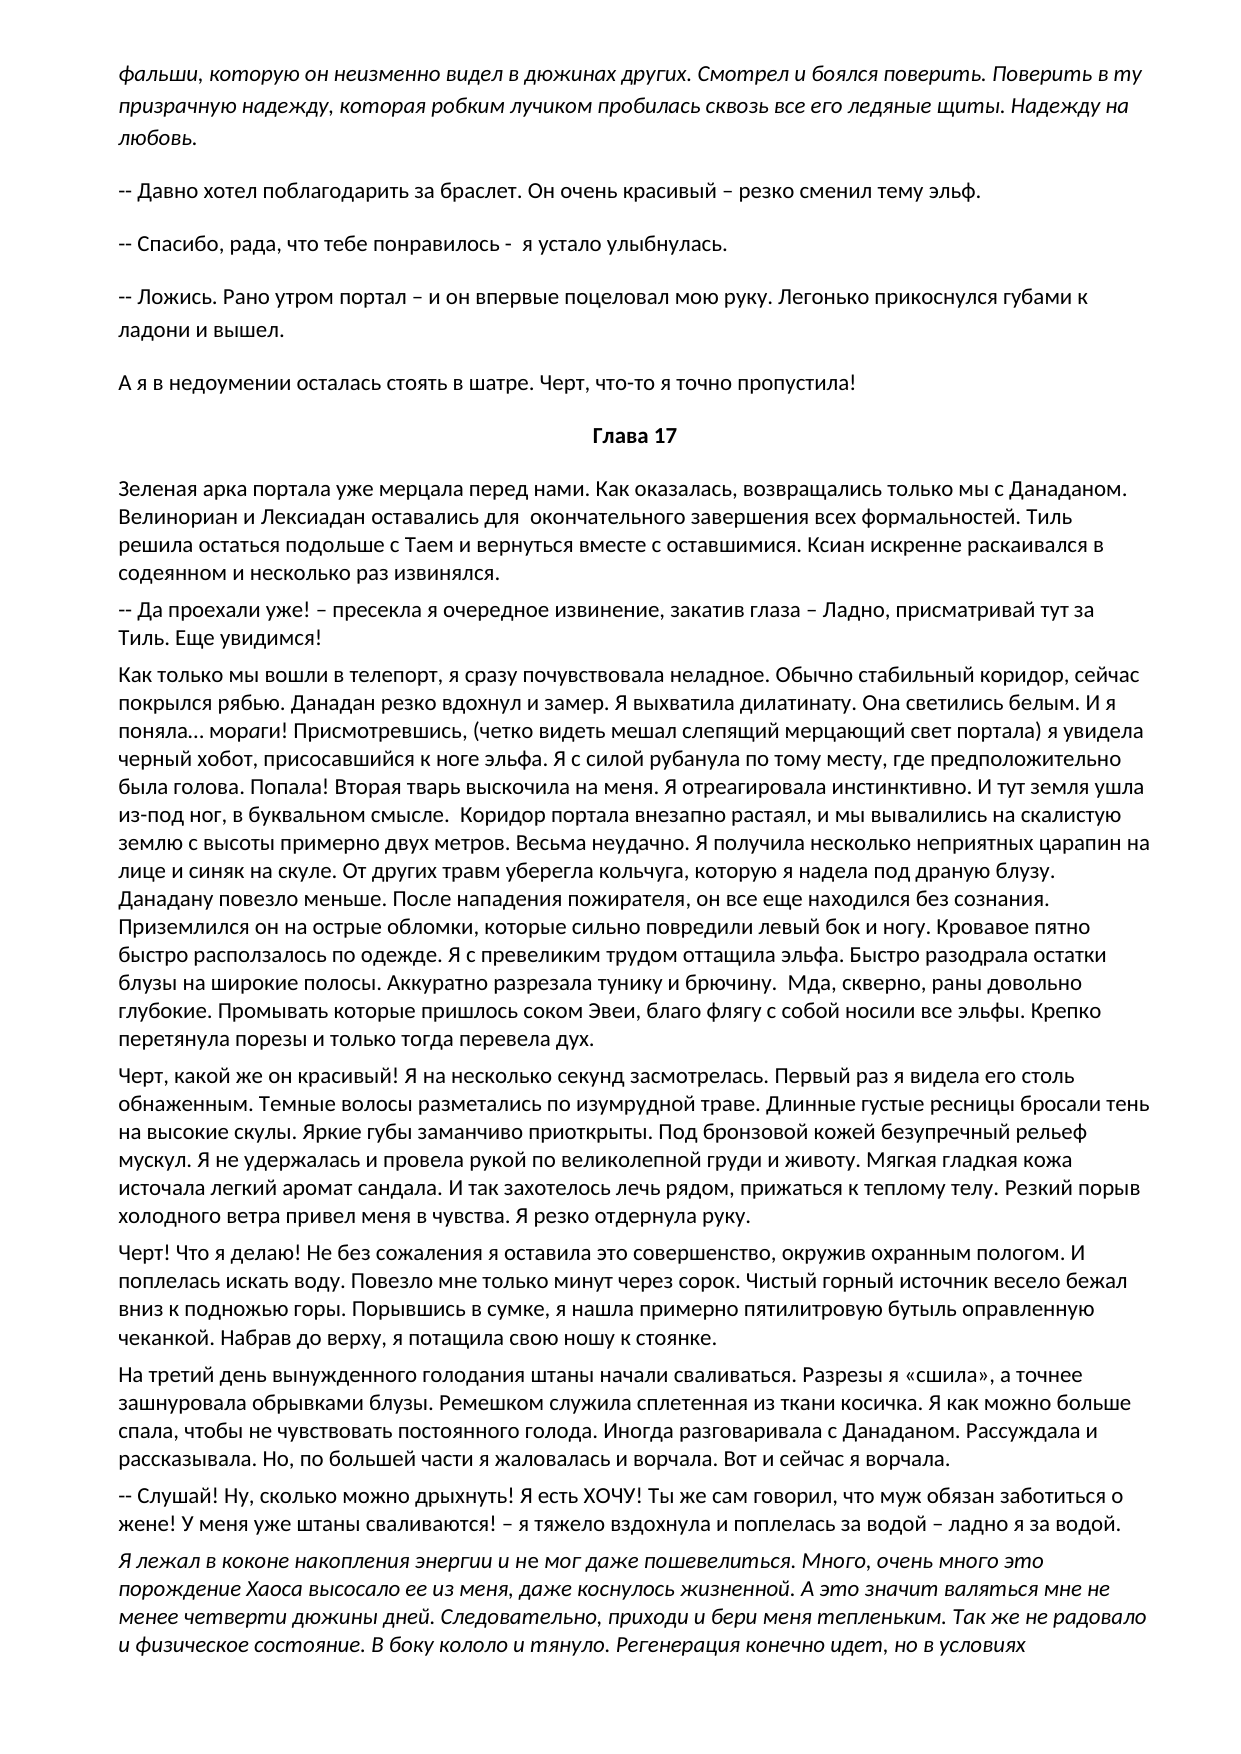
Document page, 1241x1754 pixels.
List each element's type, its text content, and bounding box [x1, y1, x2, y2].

text -- Спасибо, рада, что тебе понравилось - я устало улыбнулась. [118, 229, 1152, 257]
text Черт! Что я делаю! Не без сожаления я оставила это совершенство, окружив охранным пологом. И поплелась искать воду. Повезло мне только минут через сорок. Чистый горный источник весело бежал вниз к подножью горы. Порывшись в сумке, я нашла примерно пятилитровую бутыль оправленную чеканкой. Набрав до верху, я потащила свою ношу к стоянке. [118, 1238, 1152, 1351]
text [118, 1546, 1152, 1658]
text -- Да проехали уже! – пресекла я очередное извинение, закатив глаза – Ладно, присматривай тут за Тиль. Еще увидимся! [118, 595, 1152, 651]
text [118, 59, 1152, 151]
text Черт, какой же он красивый! Я на несколько секунд засмотрелась. Первый раз я видела его столь обнаженным. Темные волосы разметались по изумрудной траве. Длинные густые ресницы бросали тень на высокие скулы. Яркие губы заманчиво приоткрыты. Под бронзовой кожей безупречный рельеф мускул. Я не удержалась и провела рукой по великолепной груди и животу. Мягкая гладкая кожа источала легкий аромат сандала. И так захотелось лечь рядом, прижаться к теплому телу. Резкий порыв холодного ветра привел меня в чувства. Я резко отдернула руку. [118, 1061, 1152, 1229]
text А я в недоумении осталась стоять в шатре. Черт, что-то я точно пропустила! [118, 368, 1152, 396]
text Глава 17 [118, 421, 1152, 449]
text -- Давно хотел поблагодарить за браслет. Он очень красивый – резко сменил тему эльф. [118, 176, 1152, 204]
text -- Ложись. Рано утром портал – и он впервые поцеловал мою руку. Легонько прикоснулся губами к ладони и вышел. [118, 282, 1152, 343]
text Зеленая арка портала уже мерцала перед нами. Как оказалась, возвращались только мы с Данаданом. Велинориан и Лексиадан оставались для окончательного завершения всех формальностей. Тиль решила остаться подольше с Таем и вернуться вместе с оставшимися. Ксиан искренне раскаивался в содеянном и несколько раз извинялся. [118, 474, 1152, 586]
text -- Слушай! Ну, сколько можно дрыхнуть! Я есть ХОЧУ! Ты же сам говорил, что муж обязан заботиться о жене! У меня уже штаны сваливаются! – я тяжело вздохнула и поплелась за водой – ладно я за водой. [118, 1481, 1152, 1537]
text На третий день вынужденного голодания штаны начали сваливаться. Разрезы я «сшила», а точнее зашнуровала обрывками блузы. Ремешком служила сплетенная из ткани косичка. Я как можно больше спала, чтобы не чувствовать постоянного голода. Иногда разговаривала с Данаданом. Рассуждала и рассказывала. Но, по большей части я жаловалась и ворчала. Вот и сейчас я ворчала. [118, 1360, 1152, 1472]
text Как только мы вошли в телепорт, я сразу почувствовала неладное. Обычно стабильный коридор, сейчас покрылся рябью. Данадан резко вдохнул и замер. Я выхватила дилатинату. Она светились белым. И я поняла… мораги! Присмотревшись, (четко видеть мешал слепящий мерцающий свет портала) я увидела черный хобот, присосавшийся к ноге эльфа. Я с силой рубанула по тому месту, где предположительно была голова. Попала! Вторая тварь выскочила на меня. Я отреагировала инстинктивно. И тут земля ушла из-под ног, в буквальном смысле. Коридор портала внезапно растаял, и мы вывалились на скалистую землю с высоты примерно двух метров. Весьма неудачно. Я получила несколько неприятных царапин на лице и синяк на скуле. От других травм уберегла кольчуга, которую я надела под драную блузу. Данадану повезло меньше. После нападения пожирателя, он все еще находился без сознания. Приземлился он на острые обломки, которые сильно повредили левый бок и ногу. Кровавое пятно быстро расползалось по одежде. Я с превеликим трудом оттащила эльфа. Быстро разодрала остатки блузы на широкие полосы. Аккуратно разрезала тунику и брючину. Мда, скверно, раны довольно глубокие. Промывать которые пришлось соком Эвеи, благо флягу с собой носили все эльфы. Крепко перетянула порезы и только тогда перевела дух. [118, 660, 1152, 1052]
